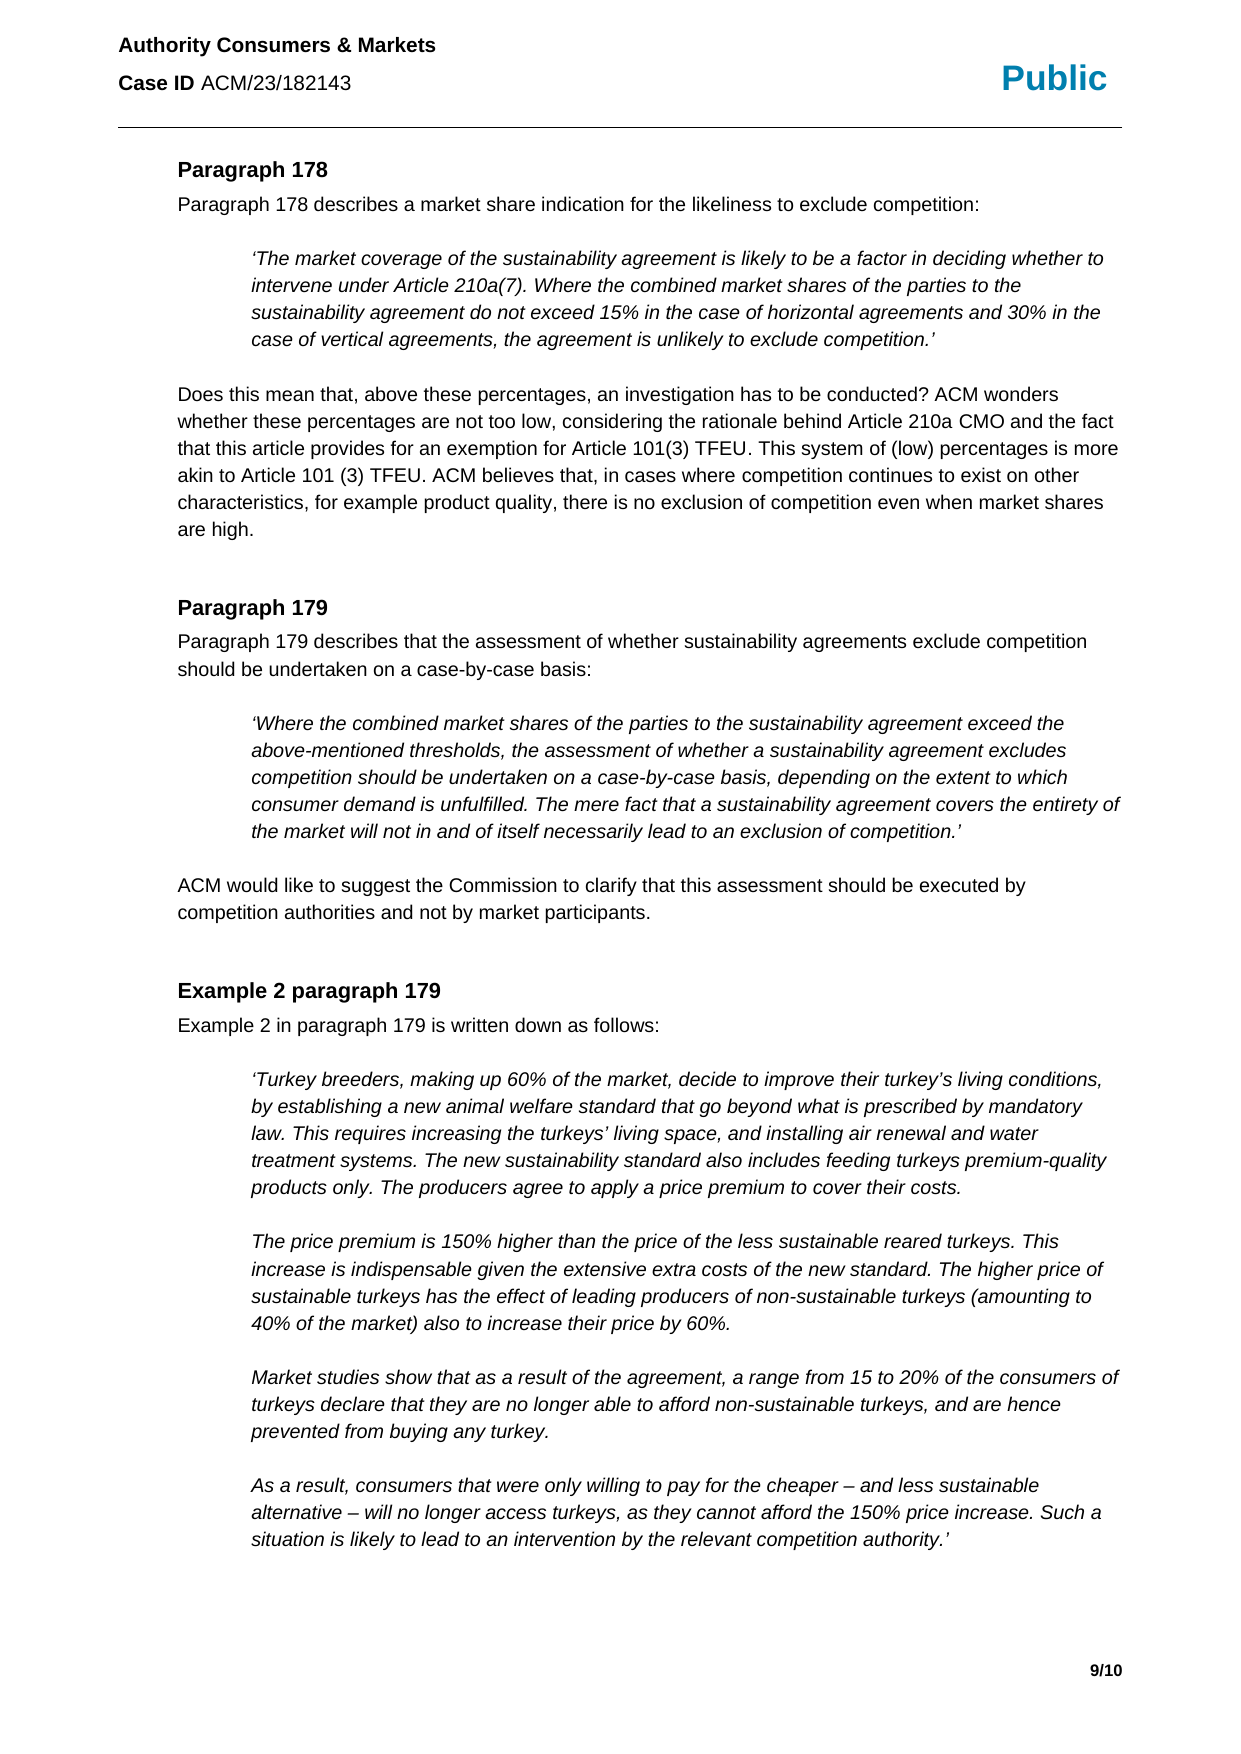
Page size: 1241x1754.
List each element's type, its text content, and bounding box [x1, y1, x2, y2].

text ‘The market coverage of the sustainability agreement is likely to be a factor in deciding whether to intervene under Article 210a(7). Where the combined market shares of the parties to the sustainability agreement do not exceed 15% in the case of horizontal agreements and 30% in the case of vertical agreements, the agreement is unlikely to exclude competition.’ [251, 243, 1122, 351]
subtitle Example 2 paragraph 179 [177, 976, 1122, 1003]
text Paragraph 179 describes that the assessment of whether sustainability agreements exclude competition should be undertaken on a case-by-case basis: [177, 626, 1122, 680]
subtitle Paragraph 178 [177, 155, 1122, 182]
text Market studies show that as a result of the agreement, a range from 15 to 20% of the consumers of turkeys declare that they are no longer able to afford non-sustainable turkeys, and are hence prevented from buying any turkey. [251, 1334, 1122, 1443]
text Paragraph 178 describes a market share indication for the likeliness to exclude competition: [177, 188, 1122, 216]
text As a result, consumers that were only willing to pay for the cheaper – and less sustainable alternative – will no longer access turkeys, as they cannot afford the 150% price increase. Such a situation is likely to lead to an intervention by the relevant competition authority.’ [251, 1443, 1122, 1551]
subtitle Paragraph 179 [177, 593, 1122, 620]
text ‘Where the combined market shares of the parties to the sustainability agreement exceed the above-mentioned thresholds, the assessment of whether a sustainability agreement excludes competition should be undertaken on a case-by-case basis, depending on the extent to which consumer demand is unfulfilled. The mere fact that a sustainability agreement covers the entirety of the market will not in and of itself necessarily lead to an exclusion of competition.’ [251, 707, 1122, 843]
text Example 2 in paragraph 179 is written down as follows: [177, 1009, 1122, 1036]
text ‘Turkey breeders, making up 60% of the market, decide to improve their turkey’s living conditions, by establishing a new animal welfare standard that go beyond what is prescribed by mandatory law. This requires increasing the turkeys’ living space, and installing air renewal and water treatment systems. The new sustainability standard also includes feeding turkeys premium-quality products only. The producers agree to apply a price premium to cover their costs. [251, 1063, 1122, 1199]
text The price premium is 150% higher than the price of the less sustainable reared turkeys. This increase is indispensable given the extensive extra costs of the new standard. The higher price of sustainable turkeys has the effect of leading producers of non-sustainable turkeys (amounting to 40% of the market) also to increase their price by 60%. [251, 1199, 1122, 1334]
text ACM would like to suggest the Commission to clarify that this assessment should be executed by competition authorities and not by market participants. [177, 870, 1122, 924]
text Does this mean that, above these percentages, an investigation has to be conducted? ACM wonders whether these percentages are not too low, considering the rationale behind Article 210a CMO and the fact that this article provides for an exemption for Article 101(3) TFEU. This system of (low) percentages is more akin to Article 101 (3) TFEU. ACM believes that, in cases where competition continues to exist on other characteristics, for example product quality, there is no exclusion of competition even when market shares are high. [177, 378, 1122, 541]
